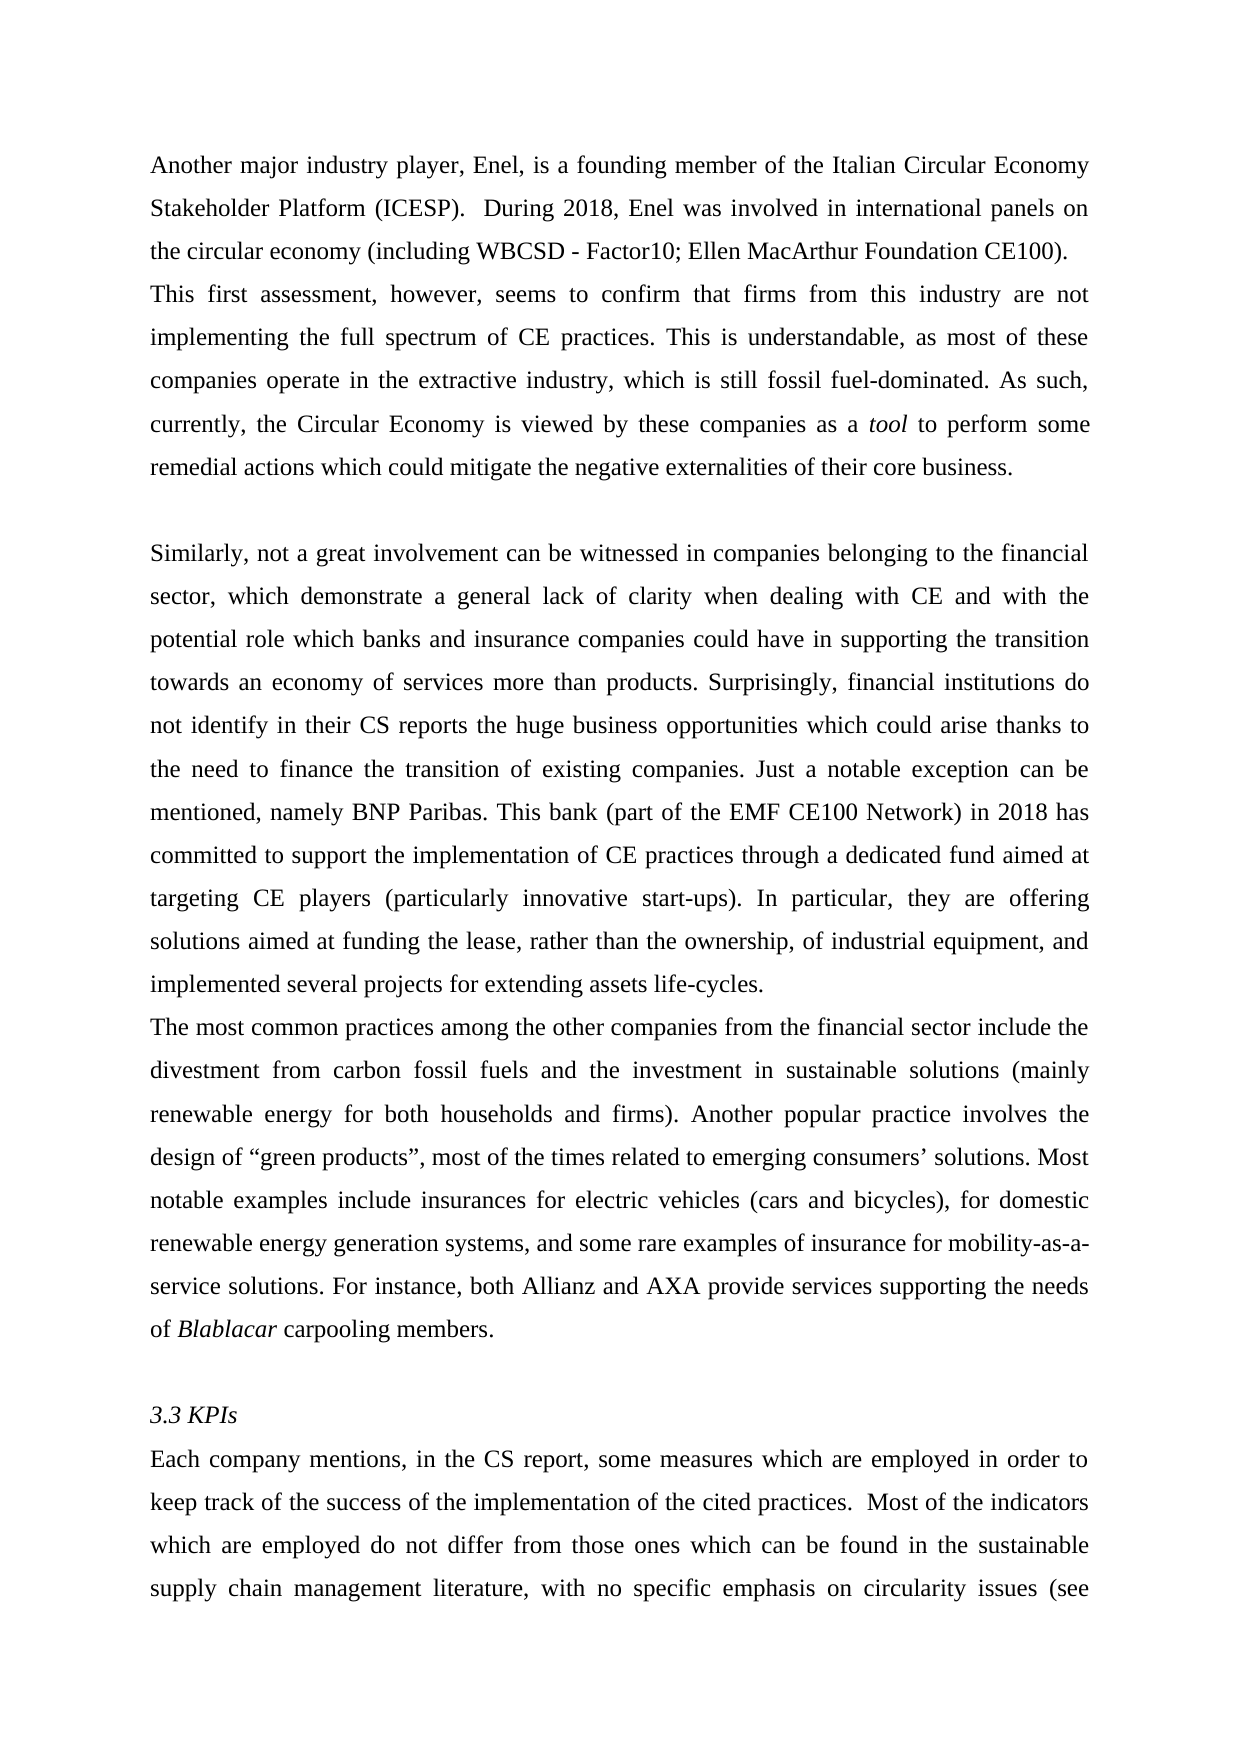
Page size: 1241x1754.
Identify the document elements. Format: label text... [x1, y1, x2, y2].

text Similarly, not a great involvement can be witnessed in companies belonging to the financial sector, which demonstrate a general lack of clarity when dealing with CE and with the potential role which banks and insurance companies could have in supporting the transition towards an economy of services more than products. Surprisingly, financial institutions do not identify in their CS reports the huge business opportunities which could arise thanks to the need to finance the transition of existing companies. Just a notable exception can be mentioned, namely BNP Paribas. This bank (part of the EMF CE100 Network) in 2018 has committed to support the implementation of CE practices through a dedicated fund aimed at targeting CE players (particularly innovative start-ups). In particular, they are offering solutions aimed at funding the lease, rather than the ownership, of industrial equipment, and implemented several projects for extending assets life-cycles. [150, 538, 1090, 998]
text Another major industry player, Enel, is a founding member of the Italian Circular Economy Stakeholder Platform (ICESP). During 2018, Enel was involved in international panels on the circular economy (including WBCSD - Factor10; Ellen MacArthur Foundation CE100). [150, 150, 1090, 265]
text The most common practices among the other companies from the financial sector include the divestment from carbon fossil fuels and the investment in sustainable solutions (mainly renewable energy for both households and firms). Another popular practice involves the design of “green products”, most of the times related to emerging consumers’ solutions. Most notable examples include insurances for electric vehicles (cars and bicycles), for domestic renewable energy generation systems, and some rare examples of insurance for mobility-as-a-service solutions. For instance, both Allianz and AXA provide services supporting the needs of Blablacar carpooling members. [150, 1012, 1090, 1343]
text This first assessment, however, seems to confirm that firms from this industry are not implementing the full spectrum of CE practices. This is understandable, as most of these companies operate in the extractive industry, which is still fossil fuel-dominated. As such, currently, the Circular Economy is viewed by these companies as a tool to perform some remedial actions which could mitigate the negative externalities of their core business. [150, 279, 1090, 481]
text 3.3 KPIs [150, 1401, 1090, 1429]
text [150, 1444, 1090, 1602]
